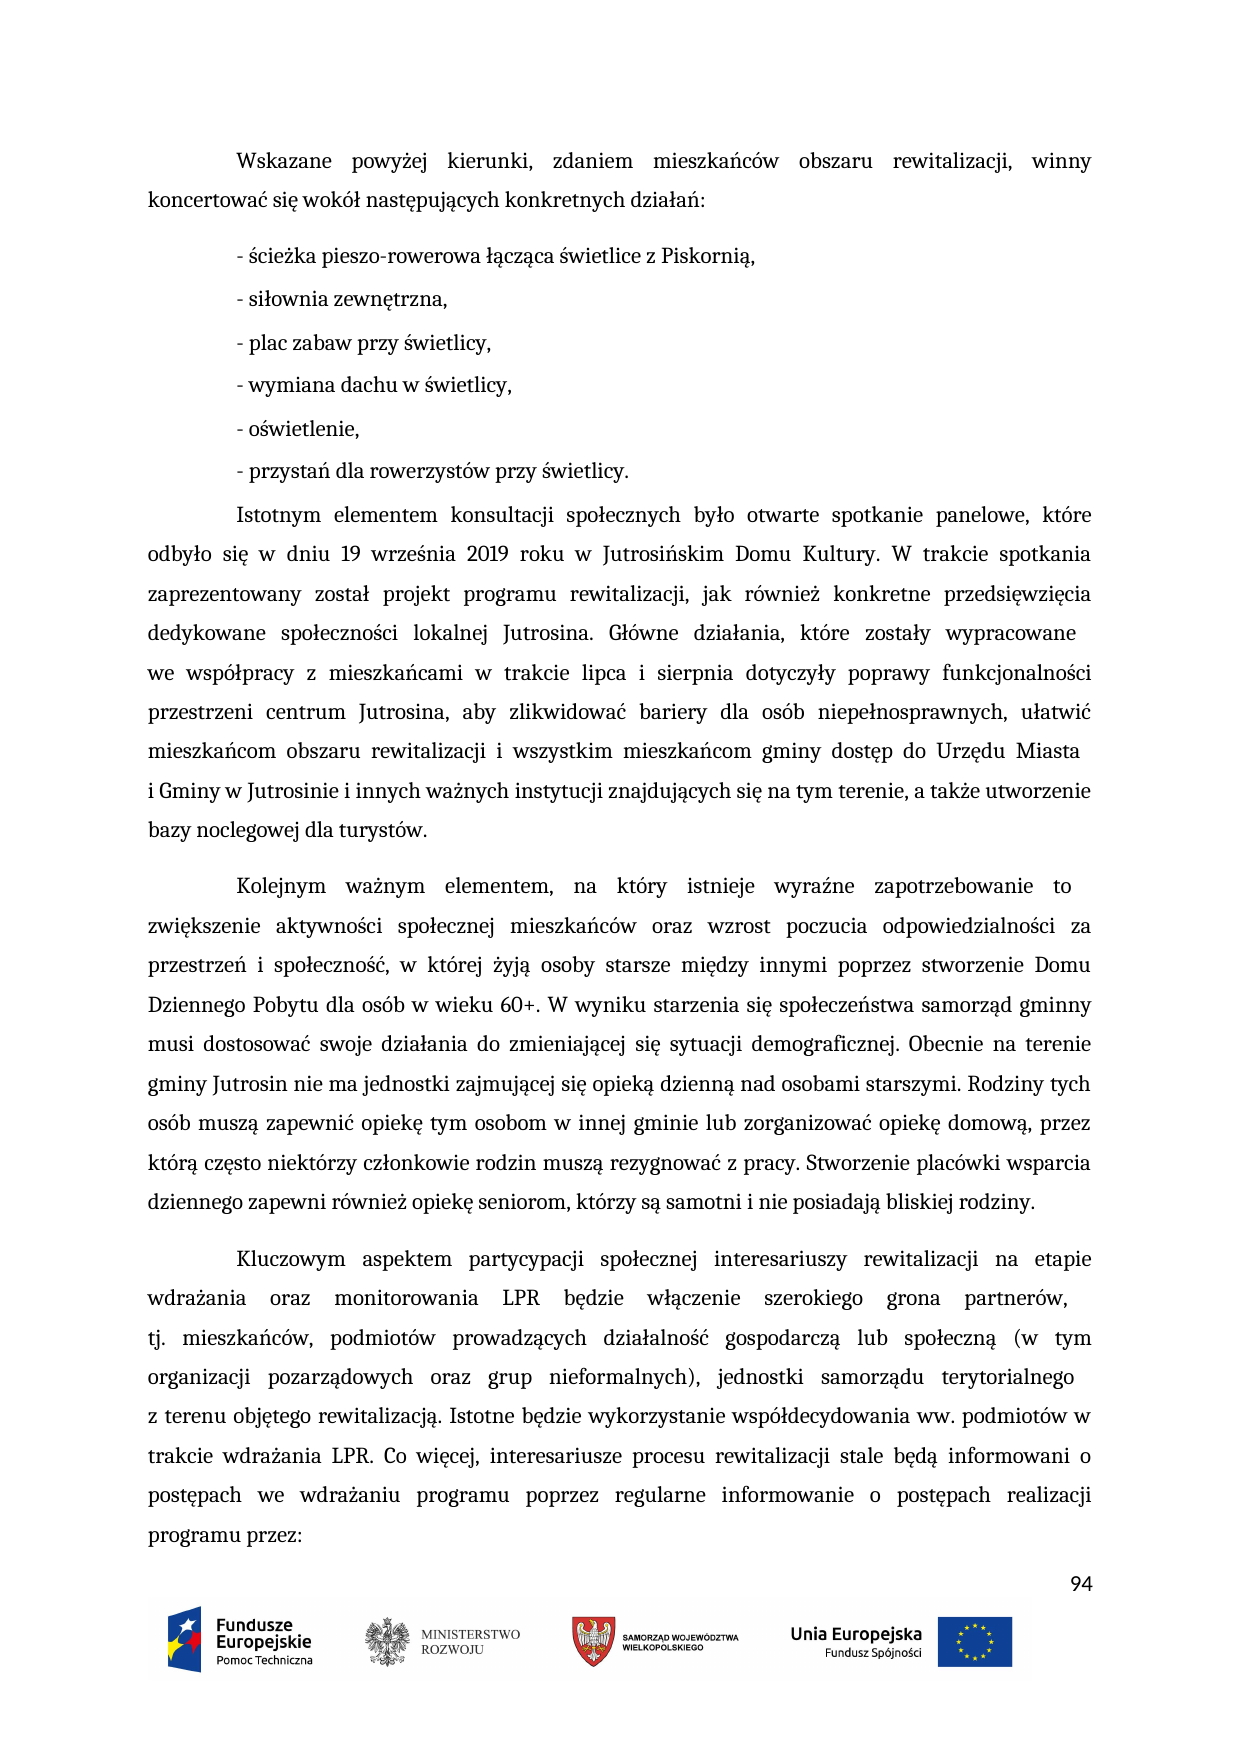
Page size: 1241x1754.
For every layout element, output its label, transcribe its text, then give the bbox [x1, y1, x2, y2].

text Kolejnym ważnym elementem, na który istnieje wyraźne zapotrzebowanie to zwiększenie aktywności społecznej mieszkańców oraz wzrost poczucia odpowiedzialności za przestrzeń i społeczność, w której żyją osoby starsze między innymi poprzez stworzenie Domu Dziennego Pobytu dla osób w wieku 60+. W wyniku starzenia się społeczeństwa samorząd gminny musi dostosować swoje działania do zmieniającej się sytuacji demograficznej. Obecnie na terenie gminy Jutrosin nie ma jednostki zajmującej się opieką dzienną nad osobami starszymi. Rodziny tych osób muszą zapewnić opiekę tym osobom w innej gminie lub zorganizować opiekę domową, przez którą często niektórzy członkowie rodzin muszą rezygnować z pracy. Stworzenie placówki wsparcia dziennego zapewni również opiekę seniorom, którzy są samotni i nie posiadają bliskiej rodziny. [148, 873, 1093, 1216]
text - ścieżka pieszo-rowerowa łącząca świetlice z Piskornią, [148, 243, 1093, 269]
text Istotnym elementem konsultacji społecznych było otwarte spotkanie panelowe, które odbyło się w dniu 19 września 2019 roku w Jutrosińskim Domu Kultury. W trakcie spotkania zaprezentowany został projekt programu rewitalizacji, jak również konkretne przedsięwzięcia dedykowane społeczności lokalnej Jutrosina. Główne działania, które zostały wypracowane we współpracy z mieszkańcami w trakcie lipca i sierpnia dotyczyły poprawy funkcjonalności przestrzeni centrum Jutrosina, aby zlikwidować bariery dla osób niepełnosprawnych, ułatwić mieszkańcom obszaru rewitalizacji i wszystkim mieszkańcom gminy dostęp do Urzędu Miasta i Gminy w Jutrosinie i innych ważnych instytucji znajdujących się na tym terenie, a także utworzenie bazy noclegowej dla turystów. [148, 501, 1093, 843]
picture [147, 1597, 1033, 1681]
text - siłownia zewnętrzna, [148, 286, 1093, 313]
text - przystań dla rowerzystów przy świetlicy. [148, 458, 1093, 485]
text - oświetlenie, [148, 415, 1093, 442]
text Kluczowym aspektem partycypacji społecznej interesariuszy rewitalizacji na etapie wdrażania oraz monitorowania LPR będzie włączenie szerokiego grona partnerów, tj. mieszkańców, podmiotów prowadzących działalność gospodarczą lub społeczną (w tym organizacji pozarządowych oraz grup nieformalnych), jednostki samorządu terytorialnego z terenu objętego rewitalizacją. Istotne będzie wykorzystanie współdecydowania ww. podmiotów w trakcie wdrażania LPR. Co więcej, interesariusze procesu rewitalizacji stale będą informowani o postępach we wdrażaniu programu poprzez regularne informowanie o postępach realizacji programu przez: [148, 1245, 1093, 1548]
text Wskazane powyżej kierunki, zdaniem mieszkańców obszaru rewitalizacji, winny koncertować się wokół następujących konkretnych działań: [148, 148, 1093, 213]
text - wymiana dachu w świetlicy, [148, 372, 1093, 399]
text - plac zabaw przy świetlicy, [148, 329, 1093, 356]
